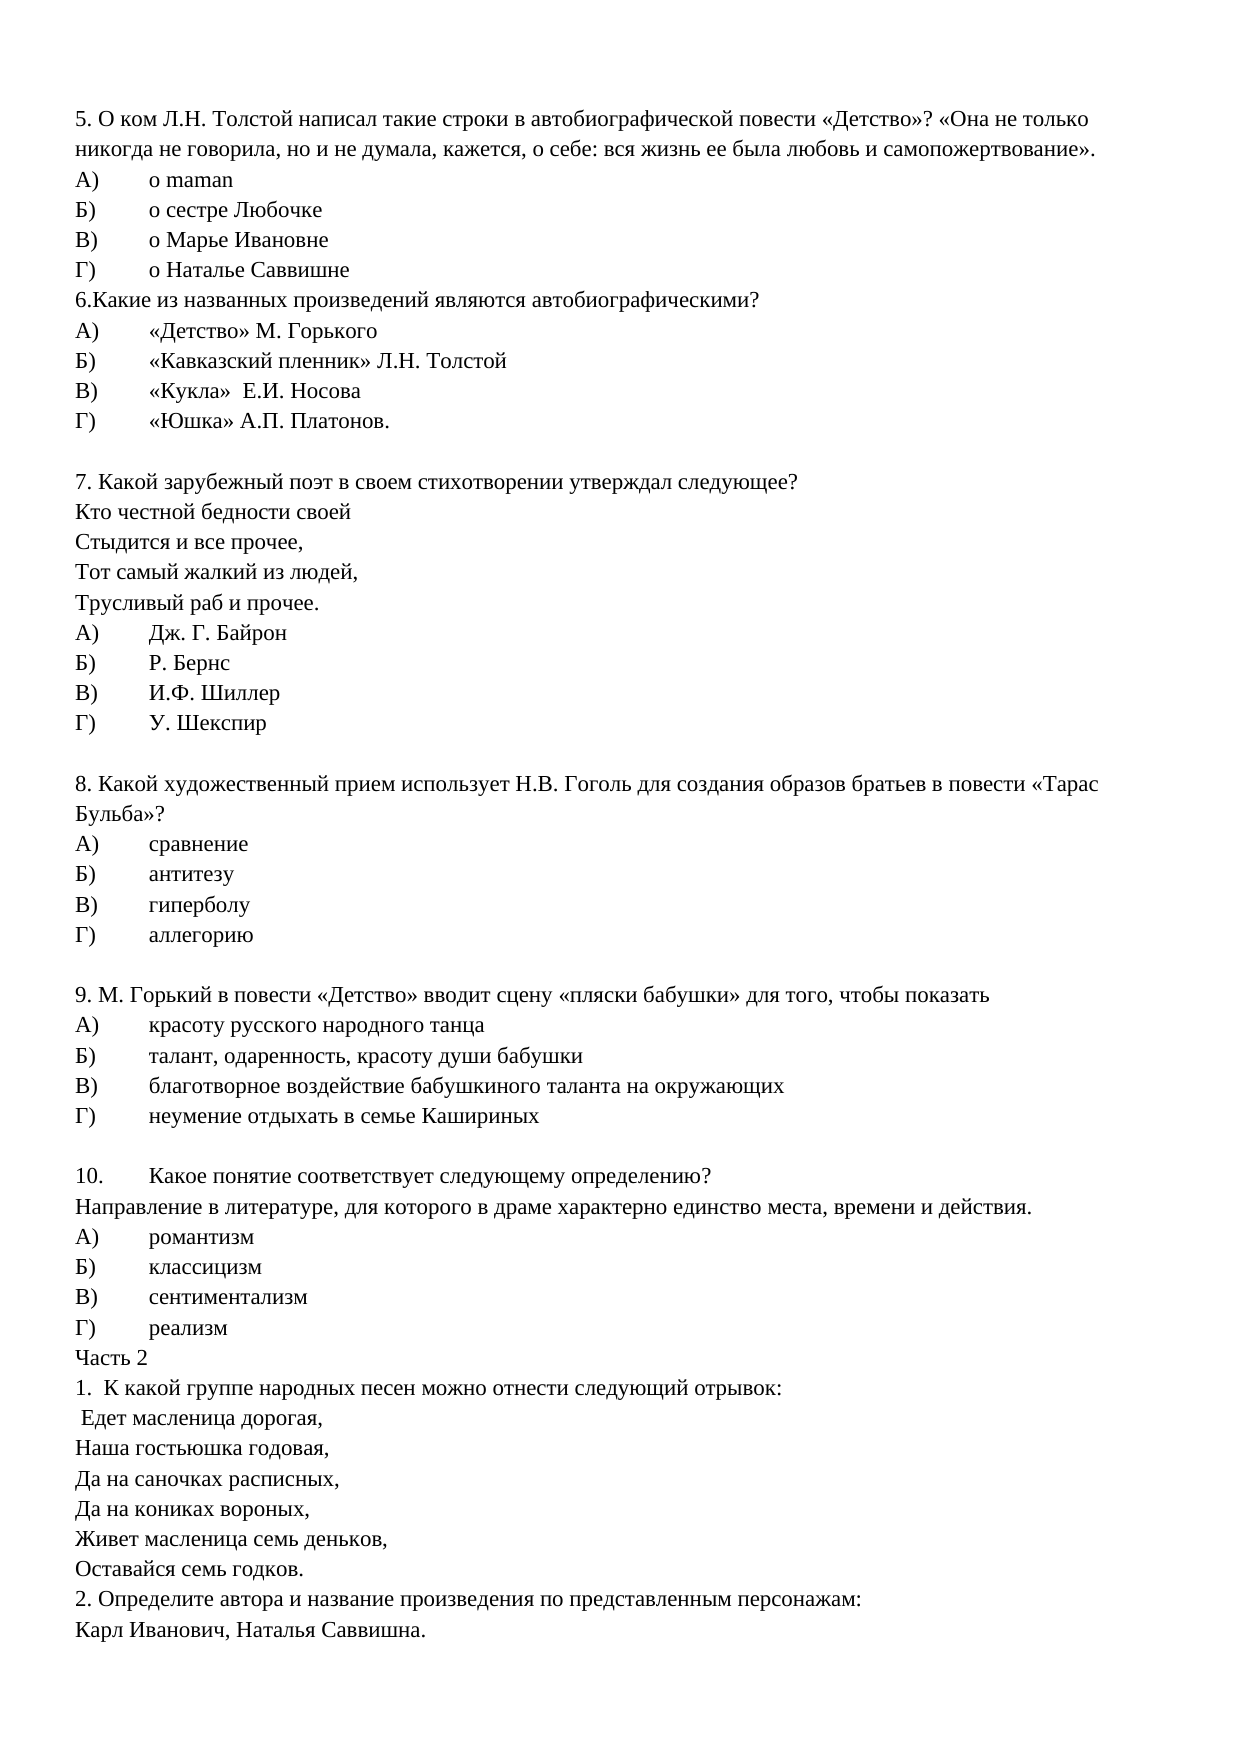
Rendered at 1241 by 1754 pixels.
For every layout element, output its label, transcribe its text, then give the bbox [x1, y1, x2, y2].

text В) о Марье Ивановне [75, 226, 1165, 252]
text Часть 2 [75, 1344, 1165, 1370]
text А) Дж. Г. Байрон [75, 619, 1165, 645]
text Б) антитезу [75, 860, 1165, 887]
text В) «Кукла» Е.И. Носова [75, 377, 1165, 403]
text В) И.Ф. Шиллер [75, 679, 1165, 706]
text 1. К какой группе народных песен можно отнести следующий отрывок: [75, 1374, 1165, 1400]
text А) о mаmаn [75, 166, 1165, 192]
text Г) «Юшка» А.П. Платонов. [75, 407, 1165, 434]
text Б) Р. Бернс [75, 649, 1165, 675]
text Да на кониках вороных, [75, 1495, 1165, 1521]
text Да на саночках расписных, [75, 1464, 1165, 1491]
text Б) классицизм [75, 1253, 1165, 1279]
text В) благотворное воздействие бабушкиного таланта на окружающих [75, 1072, 1165, 1098]
text 2. Определите автора и название произведения по представленным персонажам: [75, 1585, 1165, 1612]
text Кто честной бедности своей [75, 498, 1165, 524]
text 5. О ком Л.Н. Толстой написал такие строки в автобиографической повести «Детство»? «Она не только никогда не говорила, но и не думала, кажется, о себе: вся жизнь ее была любовь и самопожертвование». [75, 105, 1165, 162]
text Г) аллегорию [75, 921, 1165, 947]
text А) красоту русского народного танца [75, 1011, 1165, 1038]
text 10. Какое понятие соответствует следующему определению? [75, 1162, 1165, 1189]
text А) романтизм [75, 1223, 1165, 1249]
text Б) о сестре Любочке [75, 196, 1165, 222]
text Оставайся семь годков. [75, 1555, 1165, 1582]
text А) сравнение [75, 830, 1165, 857]
text В) гиперболу [75, 891, 1165, 917]
text 7. Какой зарубежный поэт в своем стихотворении утверждал следующее? [75, 468, 1165, 494]
text Г) реализм [75, 1313, 1165, 1340]
text А) «Детство» М. Горького [75, 317, 1165, 343]
text Трусливый раб и прочее. [75, 588, 1165, 615]
text 8. Какой художественный прием использует Н.В. Гоголь для создания образов братьев в повести «Тарас Бульба»? [75, 770, 1165, 826]
text Наша гостьюшка годовая, [75, 1434, 1165, 1461]
text 6.Какие из названных произведений являются автобиографическими? [75, 286, 1165, 313]
text Карл Иванович, Наталья Саввишна. [75, 1616, 1165, 1642]
text Б) талант, одаренность, красоту души бабушки [75, 1042, 1165, 1068]
text 9. М. Горький в повести «Детство» вводит сцену «пляски бабушки» для того, чтобы показать [75, 981, 1165, 1008]
text Г) о Наталье Саввишне [75, 256, 1165, 283]
text Едет масленица дорогая, [75, 1404, 1165, 1431]
text Г) У. Шекспир [75, 709, 1165, 736]
text Направление в литературе, для которого в драме характерно единство места, времени и действия. [75, 1193, 1165, 1219]
text Г) неумение отдыхать в семье Кашириных [75, 1102, 1165, 1128]
text Тот самый жалкий из людей, [75, 558, 1165, 585]
text Живет масленица семь деньков, [75, 1525, 1165, 1551]
text Стыдится и все прочее, [75, 528, 1165, 554]
text Б) «Кавказский пленник» Л.Н. Толстой [75, 347, 1165, 373]
text В) сентиментализм [75, 1283, 1165, 1310]
